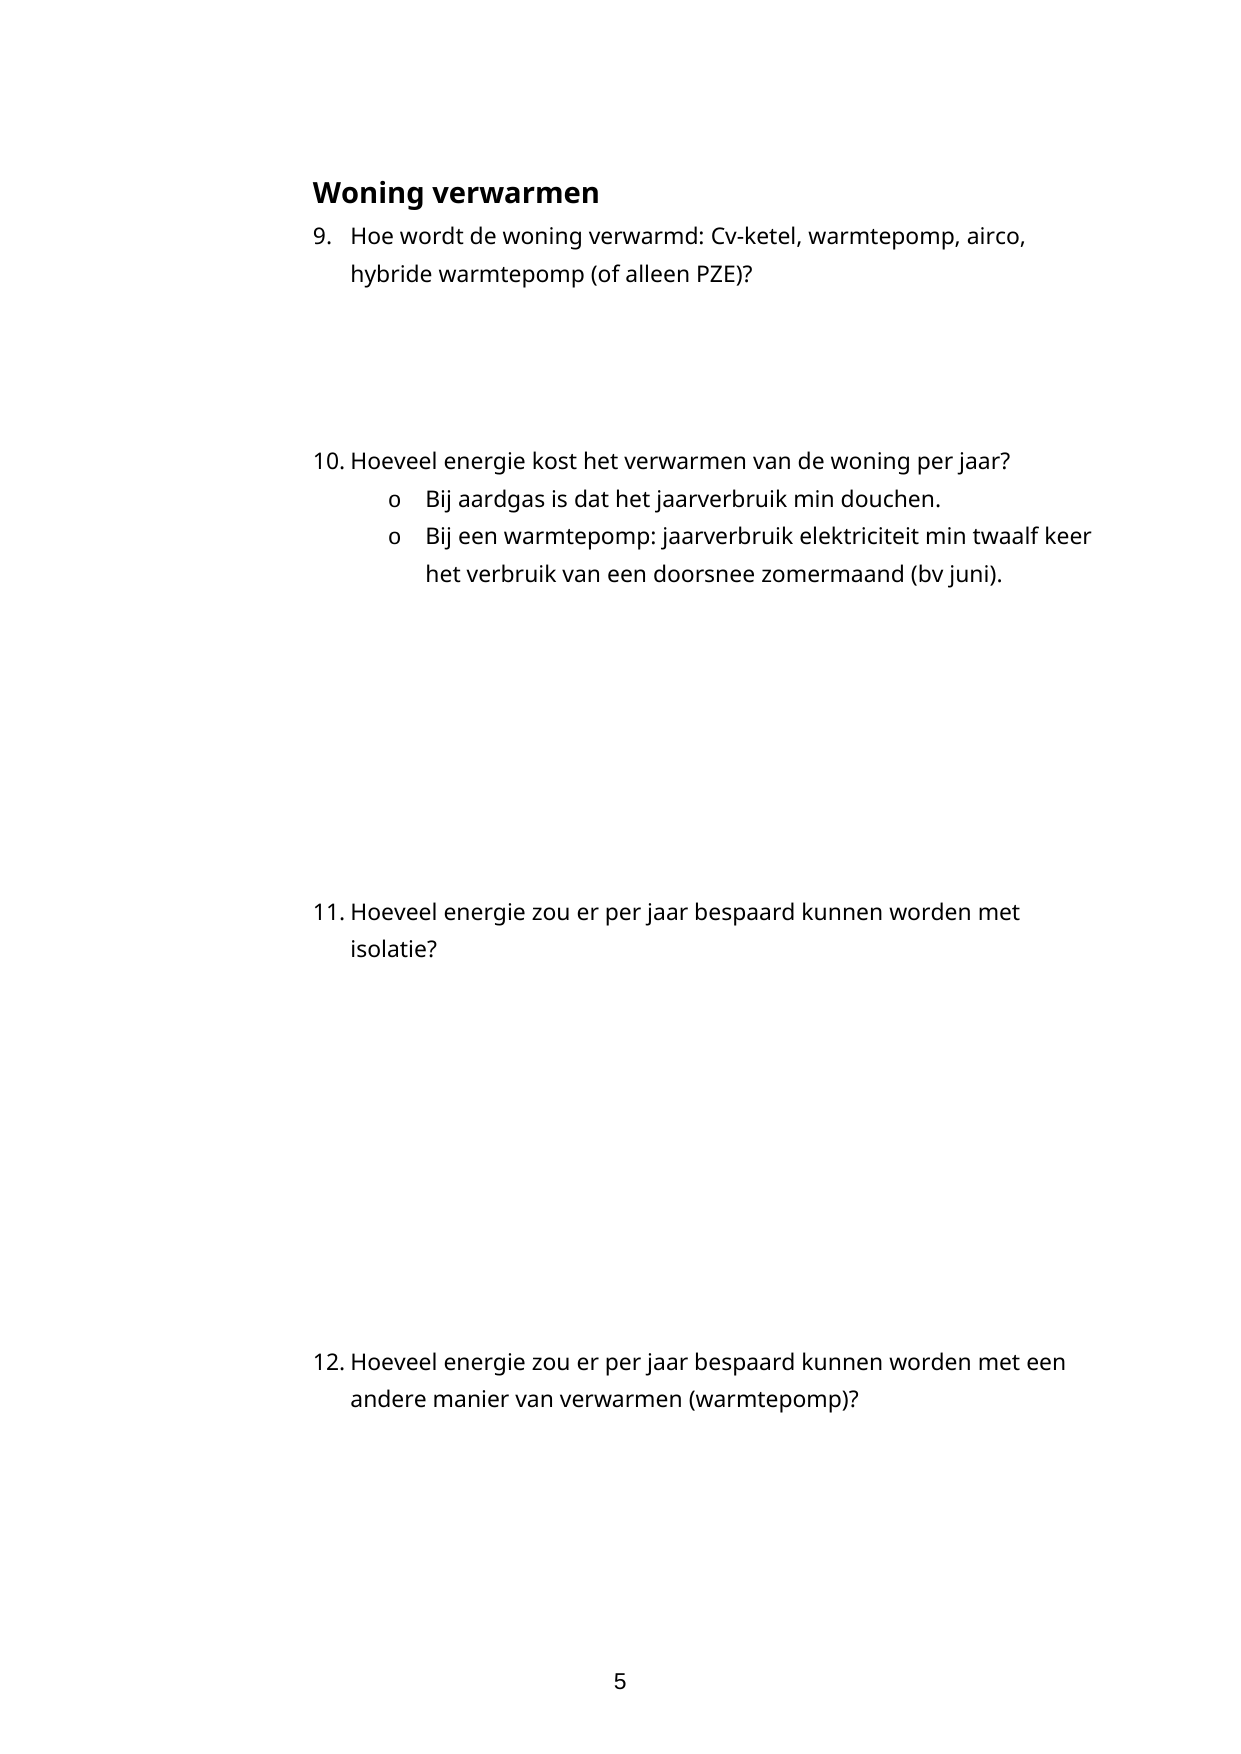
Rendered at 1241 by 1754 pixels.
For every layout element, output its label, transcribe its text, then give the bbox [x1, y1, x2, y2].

list Hoeveel energie zou er per jaar bespaard kunnen worden met isolatie? [313, 895, 1093, 964]
list Bij een warmtepomp: jaarverbruik elektriciteit min twaalf keer het verbruik van een doorsnee zomermaand (bv juni). [388, 520, 1093, 589]
list Bij aardgas is dat het jaarverbruik min douchen. [388, 483, 1093, 514]
text Woning verwarmen [148, 173, 1093, 212]
list Hoe wordt de woning verwarmd: Cv-ketel, warmtepomp, airco, hybride warmtepomp (of alleen PZE)? [313, 220, 1093, 289]
list Hoeveel energie zou er per jaar bespaard kunnen worden met een andere manier van verwarmen (warmtepomp)? [313, 1345, 1093, 1414]
list Hoeveel energie kost het verwarmen van de woning per jaar? [313, 445, 1093, 476]
